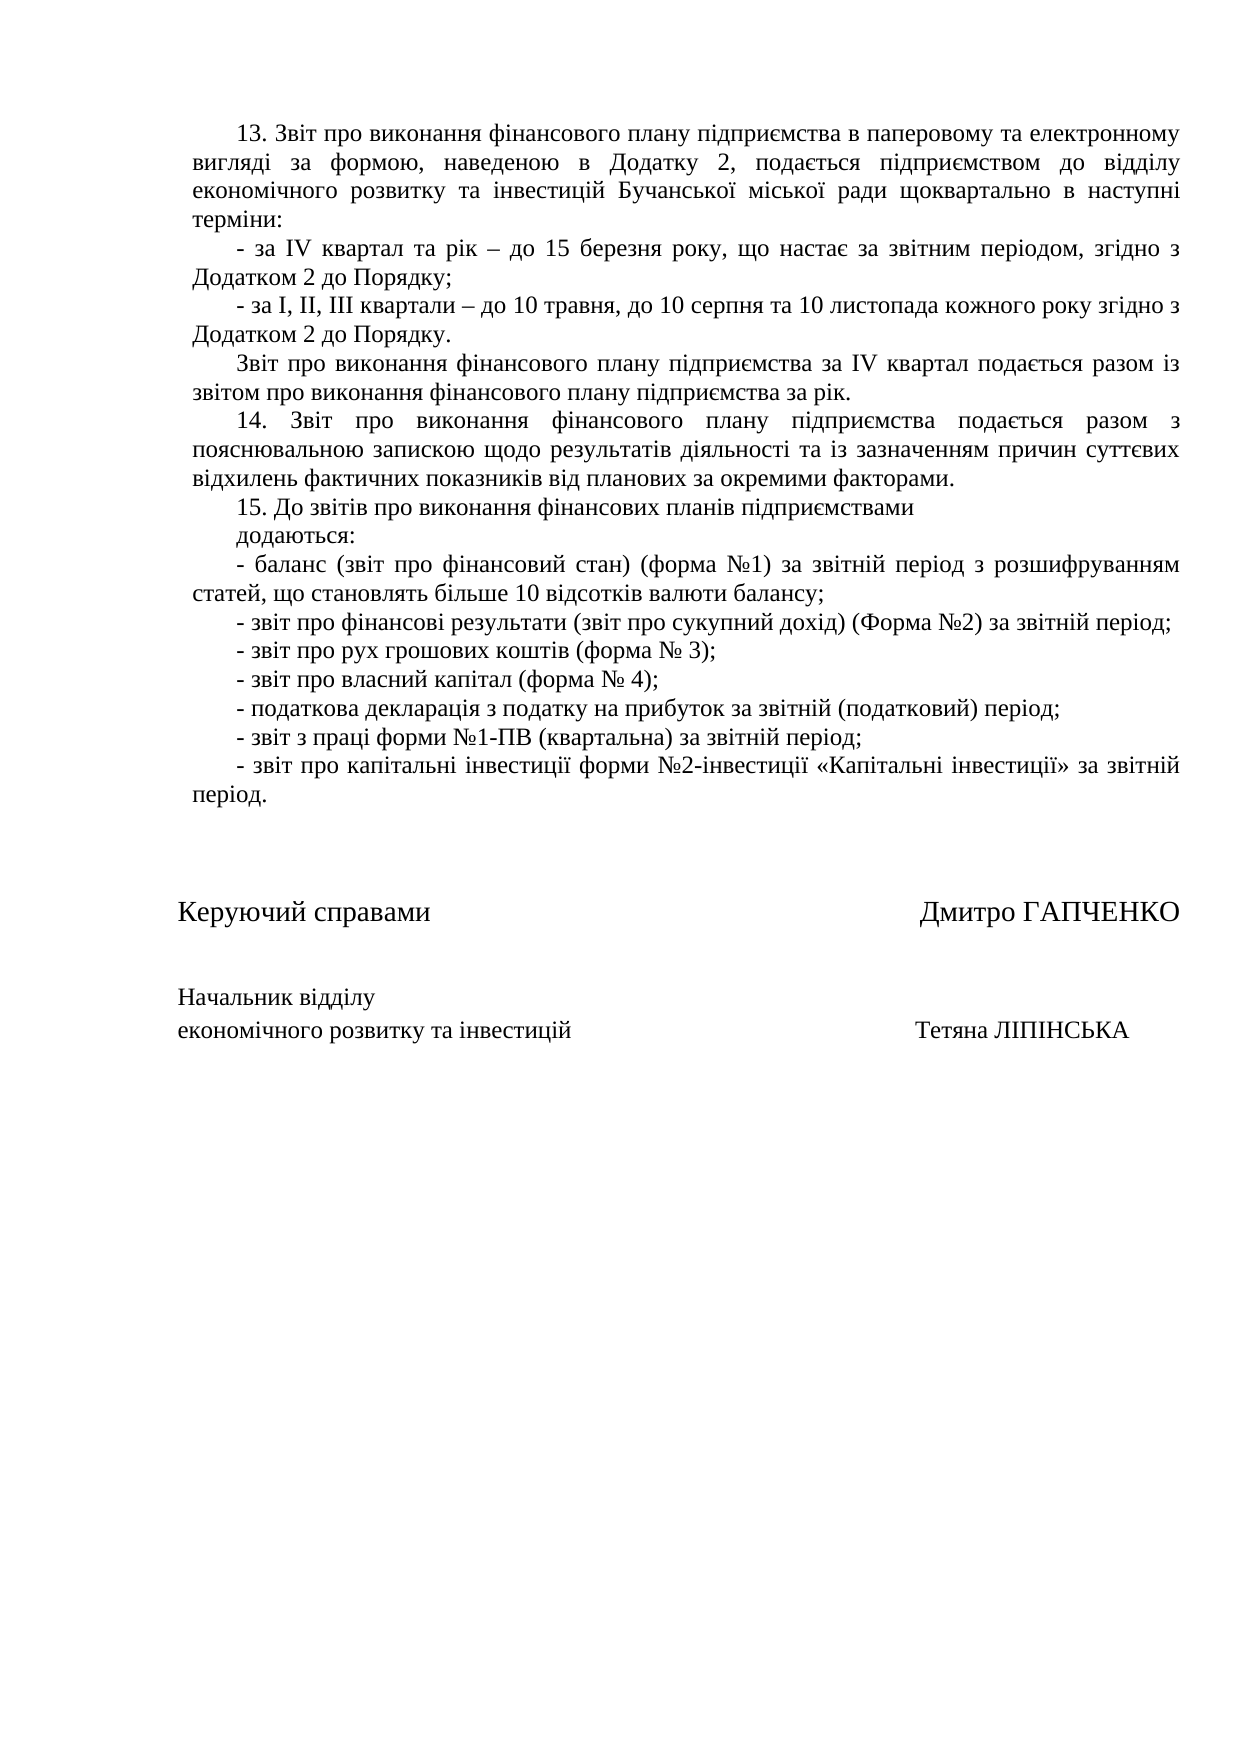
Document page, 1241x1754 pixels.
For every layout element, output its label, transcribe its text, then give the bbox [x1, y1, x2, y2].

text додаються: [192, 521, 1181, 549]
text - звіт про рух грошових коштів (форма № 3); [192, 636, 1181, 664]
text Звіт про виконання фінансового плану підприємства за IV квартал подається разом із звітом про виконання фінансового плану підприємства за рік. [192, 348, 1181, 406]
text - звіт про власний капітал (форма № 4); [192, 664, 1181, 693]
text Начальник відділу [177, 982, 1181, 1011]
text - звіт з праці форми №1-ПВ (квартальна) за звітній період; [192, 722, 1181, 751]
text 15. До звітів про виконання фінансових планів підприємствами [192, 492, 1181, 521]
text - звіт про капітальні інвестиції форми №2-інвестиції «Капітальні інвестиції» за звітній період. [192, 751, 1181, 808]
text 14. Звіт про виконання фінансового плану підприємства подається разом з пояснювальною запискою щодо результатів діяльності та із зазначенням причин суттєвих відхилень фактичних показників від планових за окремими факторами. [192, 406, 1181, 492]
text - баланс (звіт про фінансовий стан) (форма №1) за звітній період з розшифруванням статей, що становлять більше 10 відсотків валюти балансу; [192, 549, 1181, 607]
text - за І, ІІ, ІІІ квартали – до 10 травня, до 10 серпня та 10 листопада кожного року згідно з Додатком 2 до Порядку. [192, 291, 1181, 348]
text Керуючий справами Дмитро ГАПЧЕНКО [177, 894, 1181, 928]
text - звіт про фінансові результати (звіт про сукупний дохід) (Форма №2) за звітній період; [192, 607, 1181, 636]
text економічного розвитку та інвестицій Тетяна ЛІПІНСЬКА [177, 1015, 1181, 1043]
text - за IV квартал та рік – до 15 березня року, що настає за звітним періодом, згідно з Додатком 2 до Порядку; [192, 233, 1181, 291]
text - податкова декларація з податку на прибуток за звітній (податковий) період; [192, 693, 1181, 722]
text 13. Звіт про виконання фінансового плану підприємства в паперовому та електронному вигляді за формою, наведеною в Додатку 2, подається підприємством до відділу економічного розвитку та інвестицій Бучанської міської ради щоквартально в наступні терміни: [192, 118, 1181, 233]
